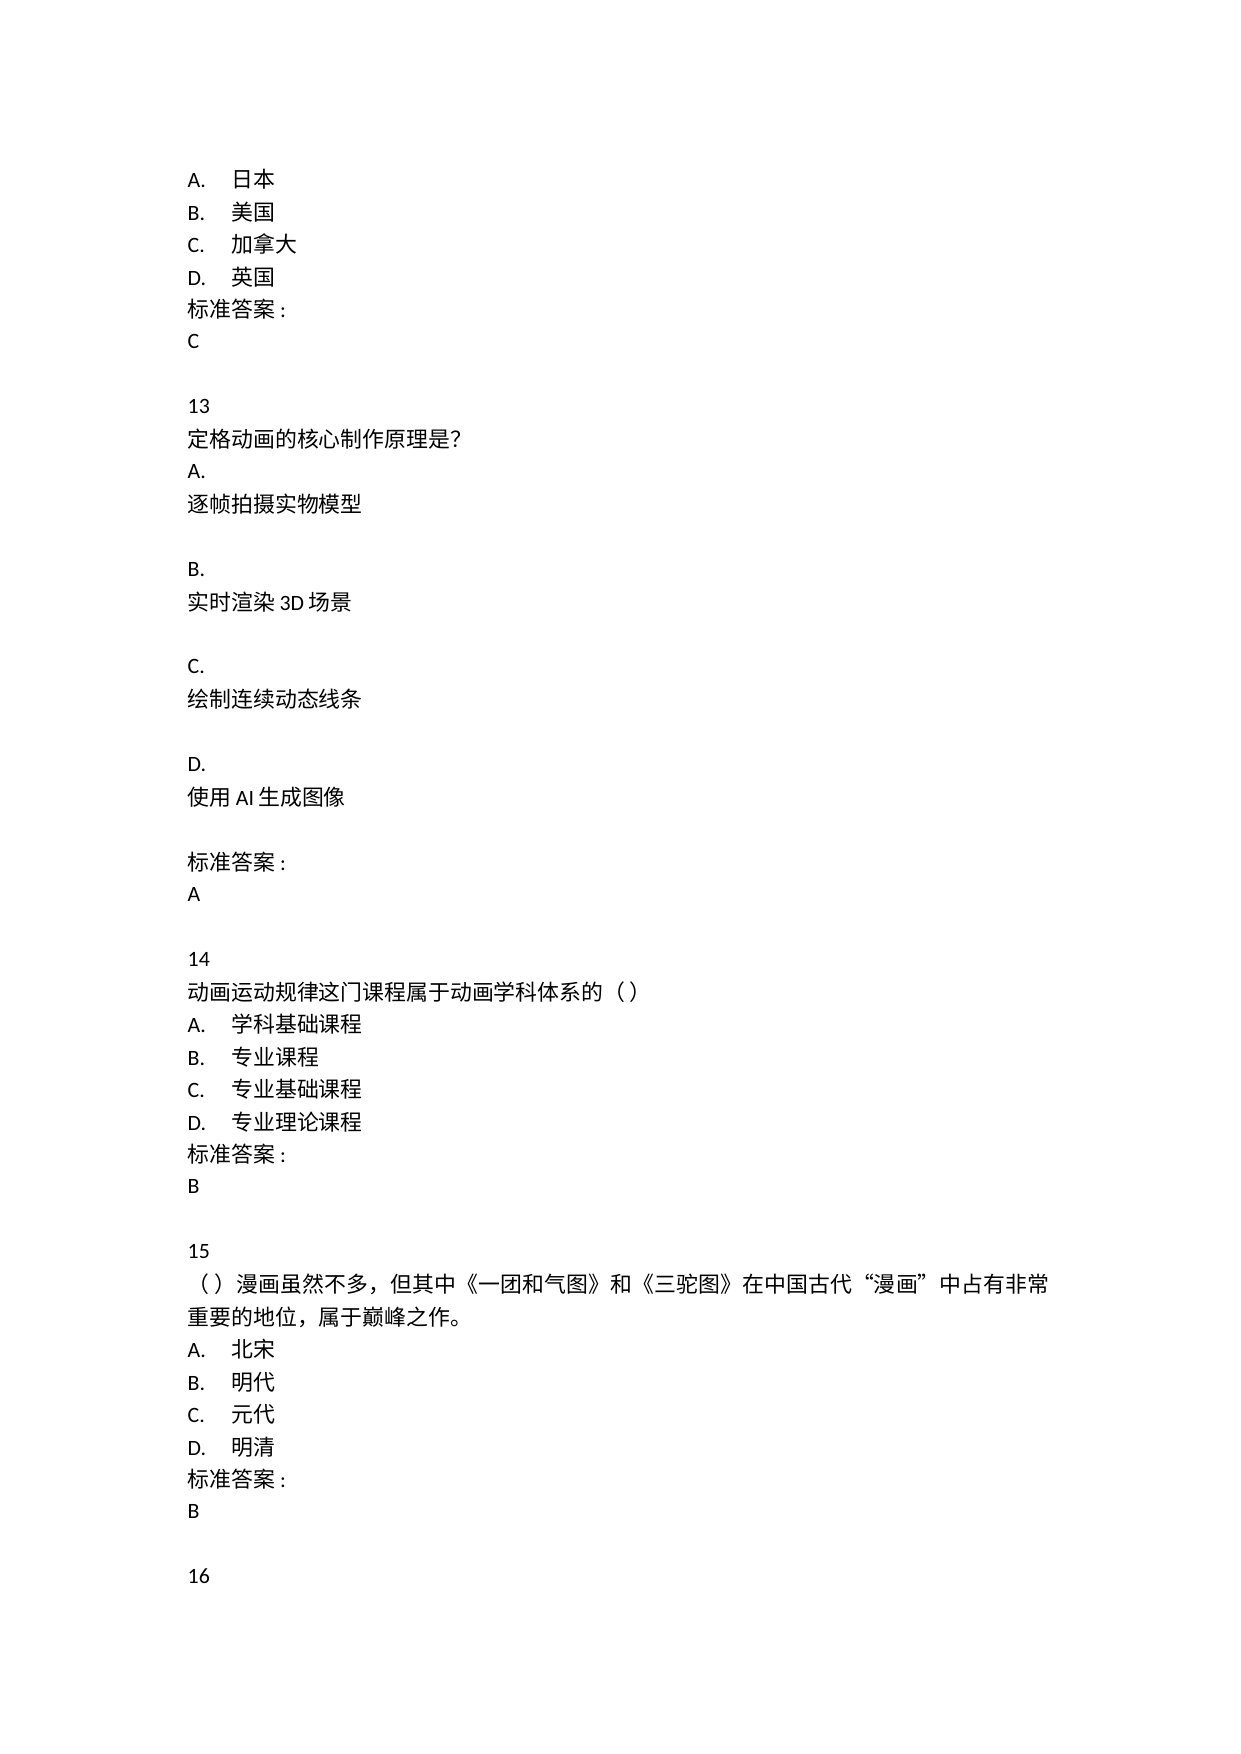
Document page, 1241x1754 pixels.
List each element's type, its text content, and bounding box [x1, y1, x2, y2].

text C. 加拿大 [187, 227, 1053, 259]
text C. [187, 649, 1053, 682]
text C [187, 324, 1053, 357]
text 逐帧拍摄实物模型 [187, 487, 1053, 519]
text 15 [187, 1234, 1053, 1267]
text 标准答案 : [187, 1137, 1053, 1169]
text A. 学科基础课程 [187, 1007, 1053, 1039]
text D. 明清 [187, 1429, 1053, 1462]
text 定格动画的核心制作原理是？ [187, 422, 1053, 454]
text D. [187, 747, 1053, 779]
text D. 专业理论课程 [187, 1104, 1053, 1137]
text B. [187, 552, 1053, 584]
text A. 日本 [187, 162, 1053, 194]
text B. 专业课程 [187, 1039, 1053, 1072]
text 标准答案 : [187, 844, 1053, 877]
text 标准答案 : [187, 292, 1053, 324]
text 16 [187, 1559, 1053, 1592]
text D. 英国 [187, 259, 1053, 292]
text A [187, 877, 1053, 909]
text 动画运动规律这门课程属于动画学科体系的（ ） [187, 974, 1053, 1007]
text C. 元代 [187, 1397, 1053, 1429]
text 14 [187, 942, 1053, 974]
text B [187, 1169, 1053, 1202]
text B. 美国 [187, 194, 1053, 227]
text A. [187, 454, 1053, 487]
text C. 专业基础课程 [187, 1072, 1053, 1104]
text B [187, 1494, 1053, 1527]
text A. 北宋 [187, 1332, 1053, 1364]
text 使用AI生成图像 [187, 779, 1053, 812]
text 标准答案 : [187, 1462, 1053, 1494]
text 13 [187, 389, 1053, 422]
text 绘制连续动态线条 [187, 682, 1053, 714]
text （ ）漫画虽然不多，但其中《一团和气图》和《三驼图》在中国古代“漫画”中占有非常重要的地位，属于巅峰之作。 [187, 1267, 1053, 1332]
text 实时渲染3D场景 [187, 584, 1053, 617]
text B. 明代 [187, 1364, 1053, 1397]
